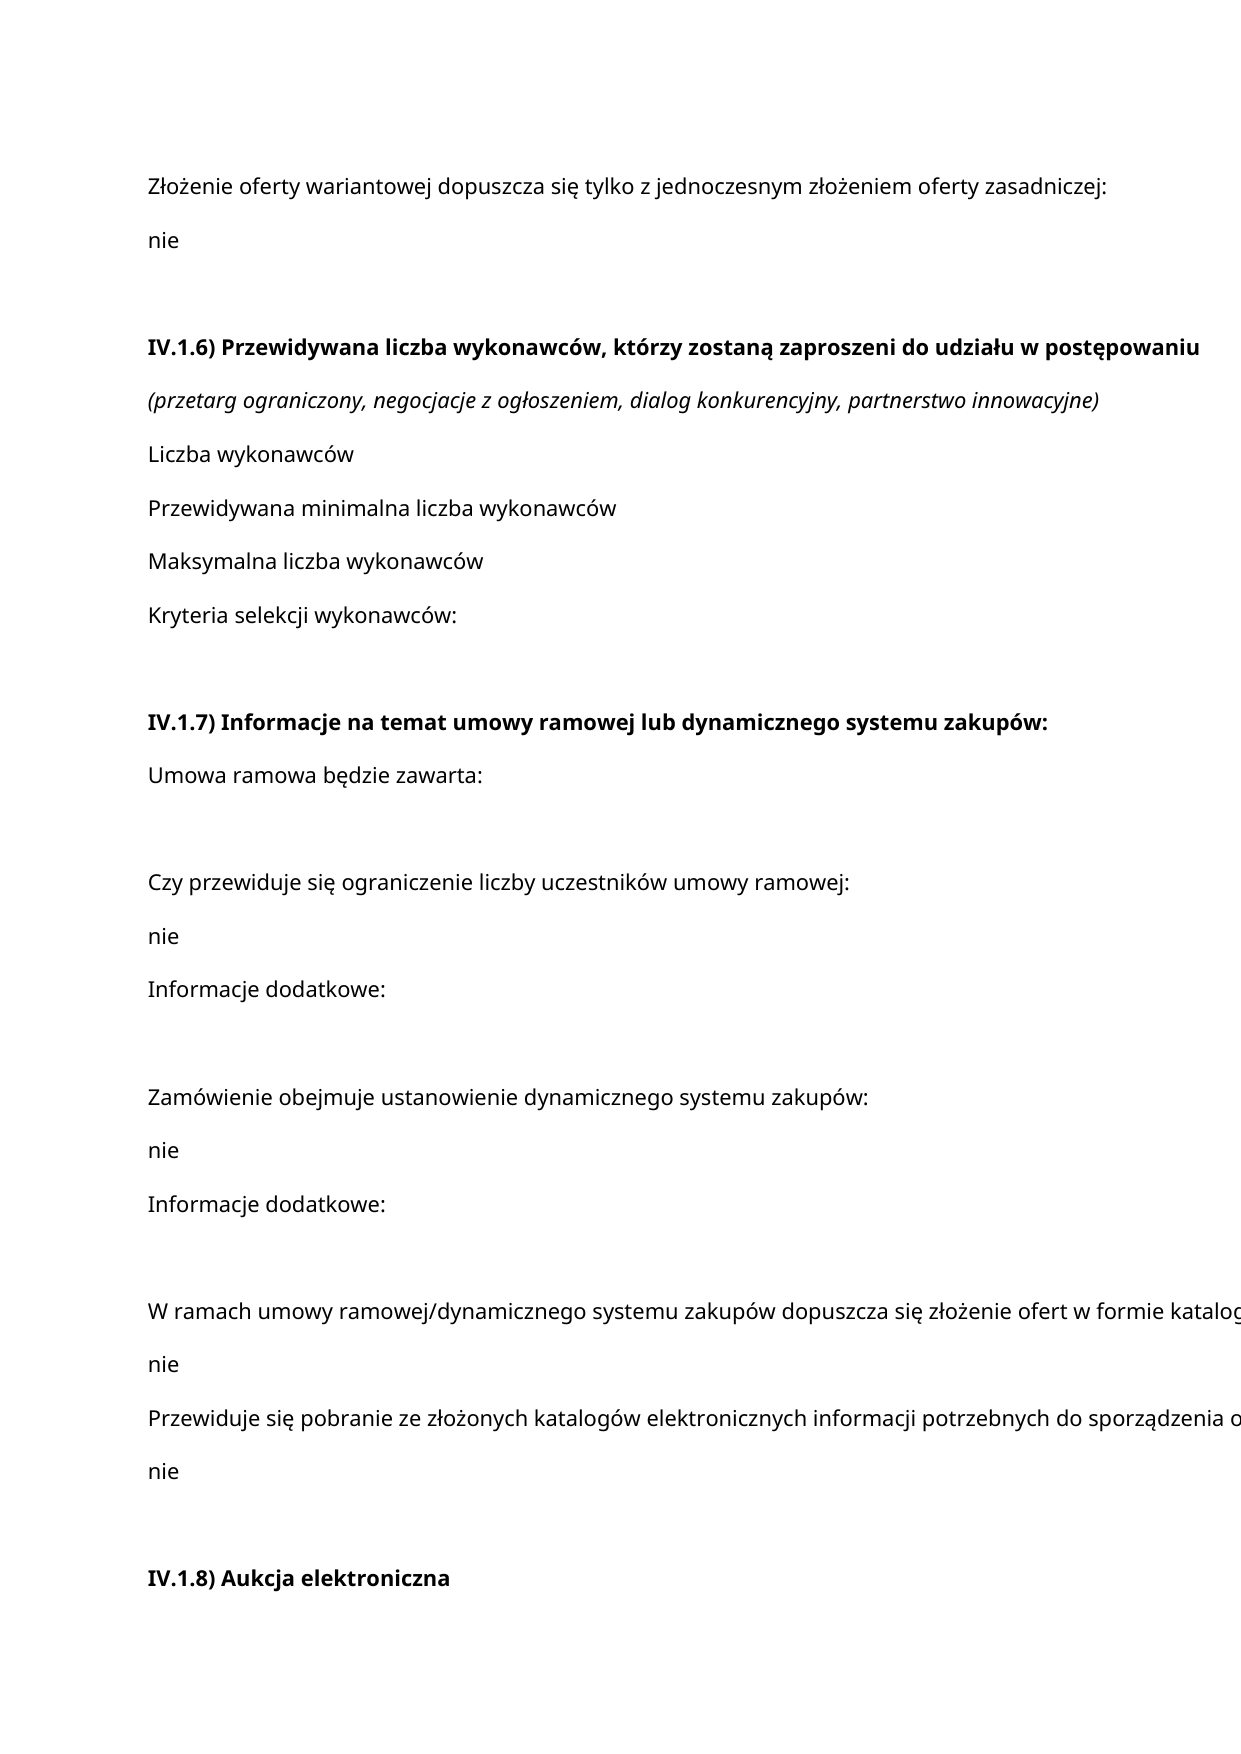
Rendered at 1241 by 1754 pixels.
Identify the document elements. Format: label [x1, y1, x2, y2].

table_header [148, 148, 1240, 1593]
